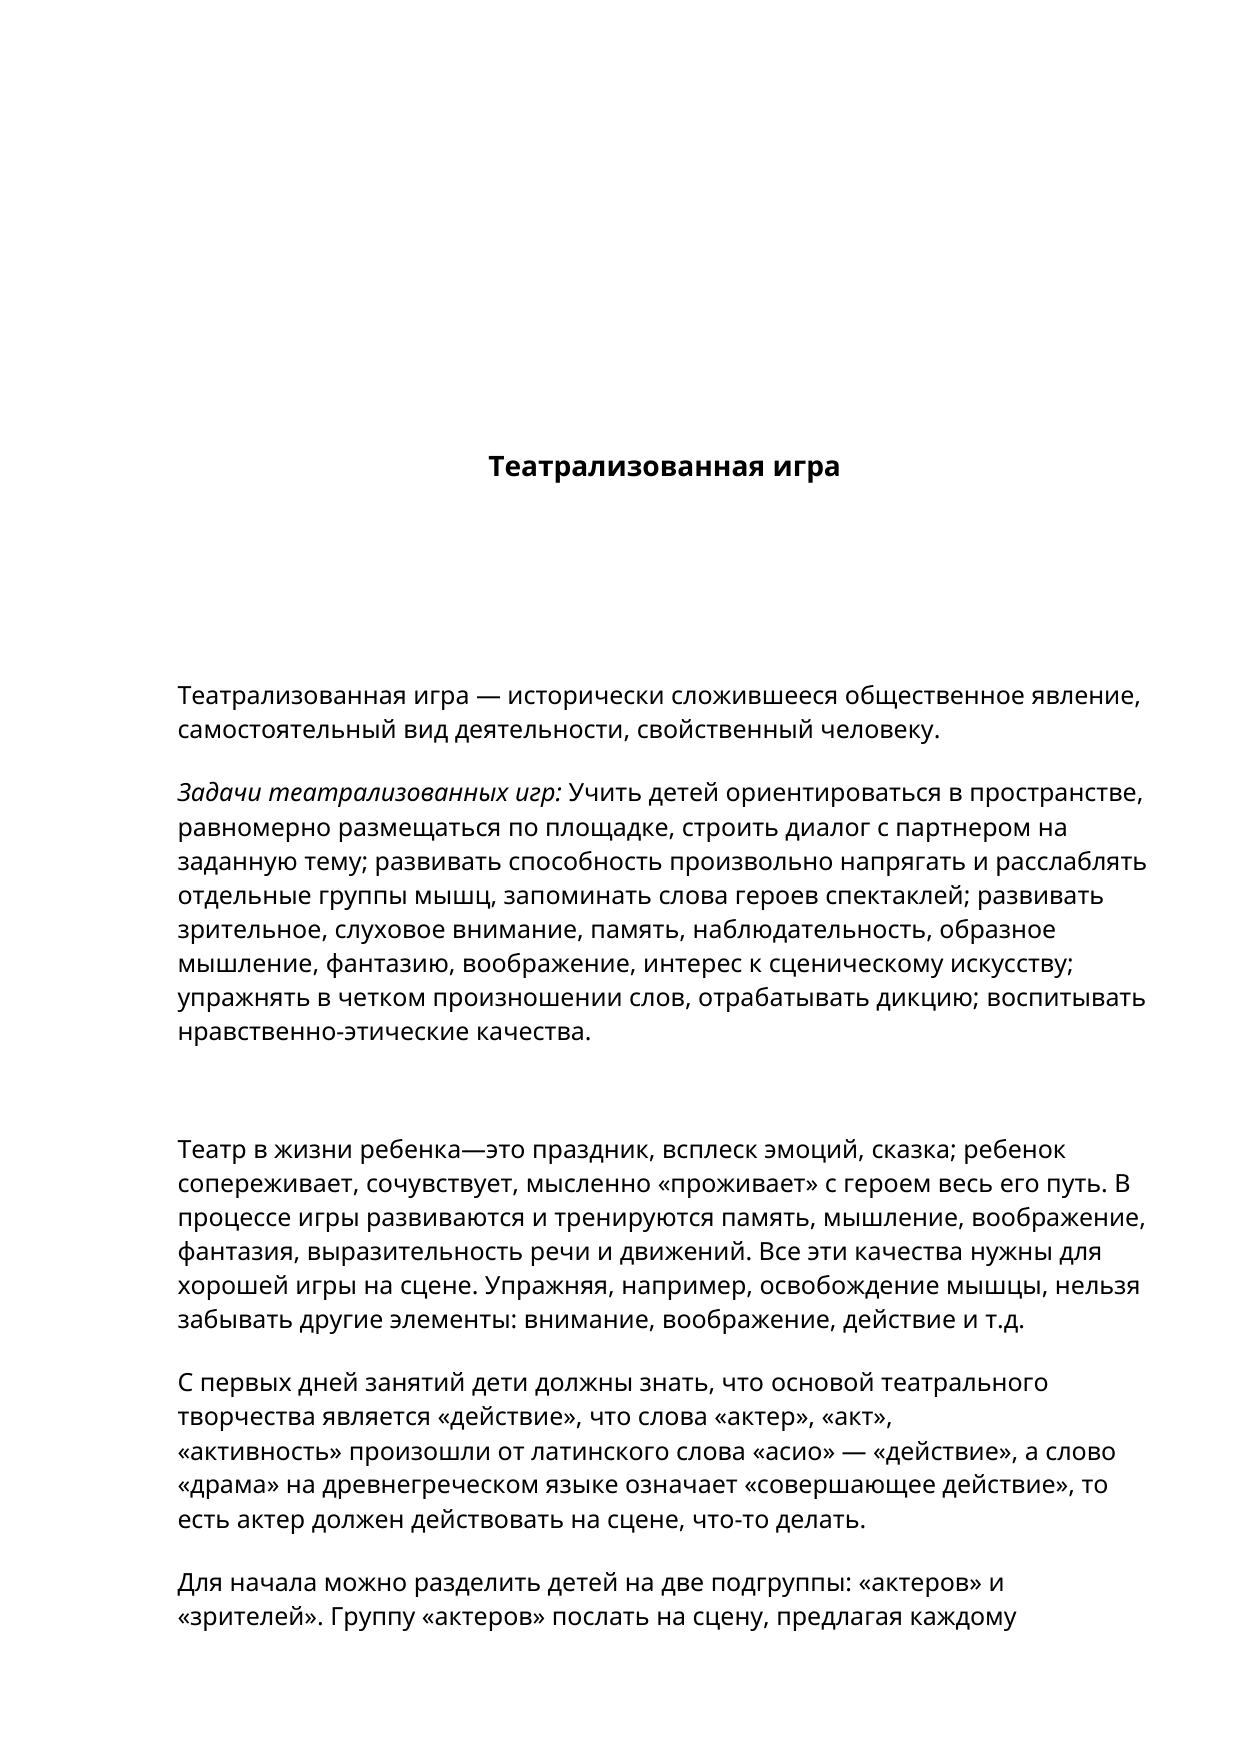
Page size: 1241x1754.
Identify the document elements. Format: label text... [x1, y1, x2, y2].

text Задачи театрализованных игр: Учить детей ориентироваться в пространстве, равномерно размещаться по площадке, строить диалог с партнером на заданную тему; развивать способность произвольно напрягать и расслаблять отдельные группы мышц, запоминать слова героев спектаклей; развивать зрительное, слуховое внимание, память, наблюдательность, образное мышление, фантазию, воображение, интерес к сценическому искусству; упражнять в четком произношении слов, отрабатывать дикцию; воспитывать нравственно-этические качества. [177, 775, 1152, 1048]
text Театрализованная игра [177, 446, 1152, 484]
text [177, 1564, 1152, 1633]
text Театрализованная игра — исторически сложившееся общественное явление, самостоятельный вид деятельности, свойственный человеку. [177, 678, 1152, 746]
text С первых дней занятий дети должны знать, что основой театрального творчества является «действие», что слова «актер», «акт», «активность» произошли от латинского слова «асио» — «действие», а слово «драма» на древнегреческом языке означает «совершающее действие», то есть актер должен действовать на сцене, что-то делать. [177, 1365, 1152, 1535]
text Театр в жизни ребенка—это праздник, всплеск эмоций, сказка; ребенок сопереживает, сочувствует, мысленно «проживает» с героем весь его путь. В процессе игры развиваются и тренируются память, мышление, воображение, фантазия, выразительность речи и движений. Все эти качества нужны для хорошей игры на сцене. Упражняя, например, освобождение мышцы, нельзя забывать другие элементы: внимание, воображение, действие и т.д. [177, 1131, 1152, 1336]
